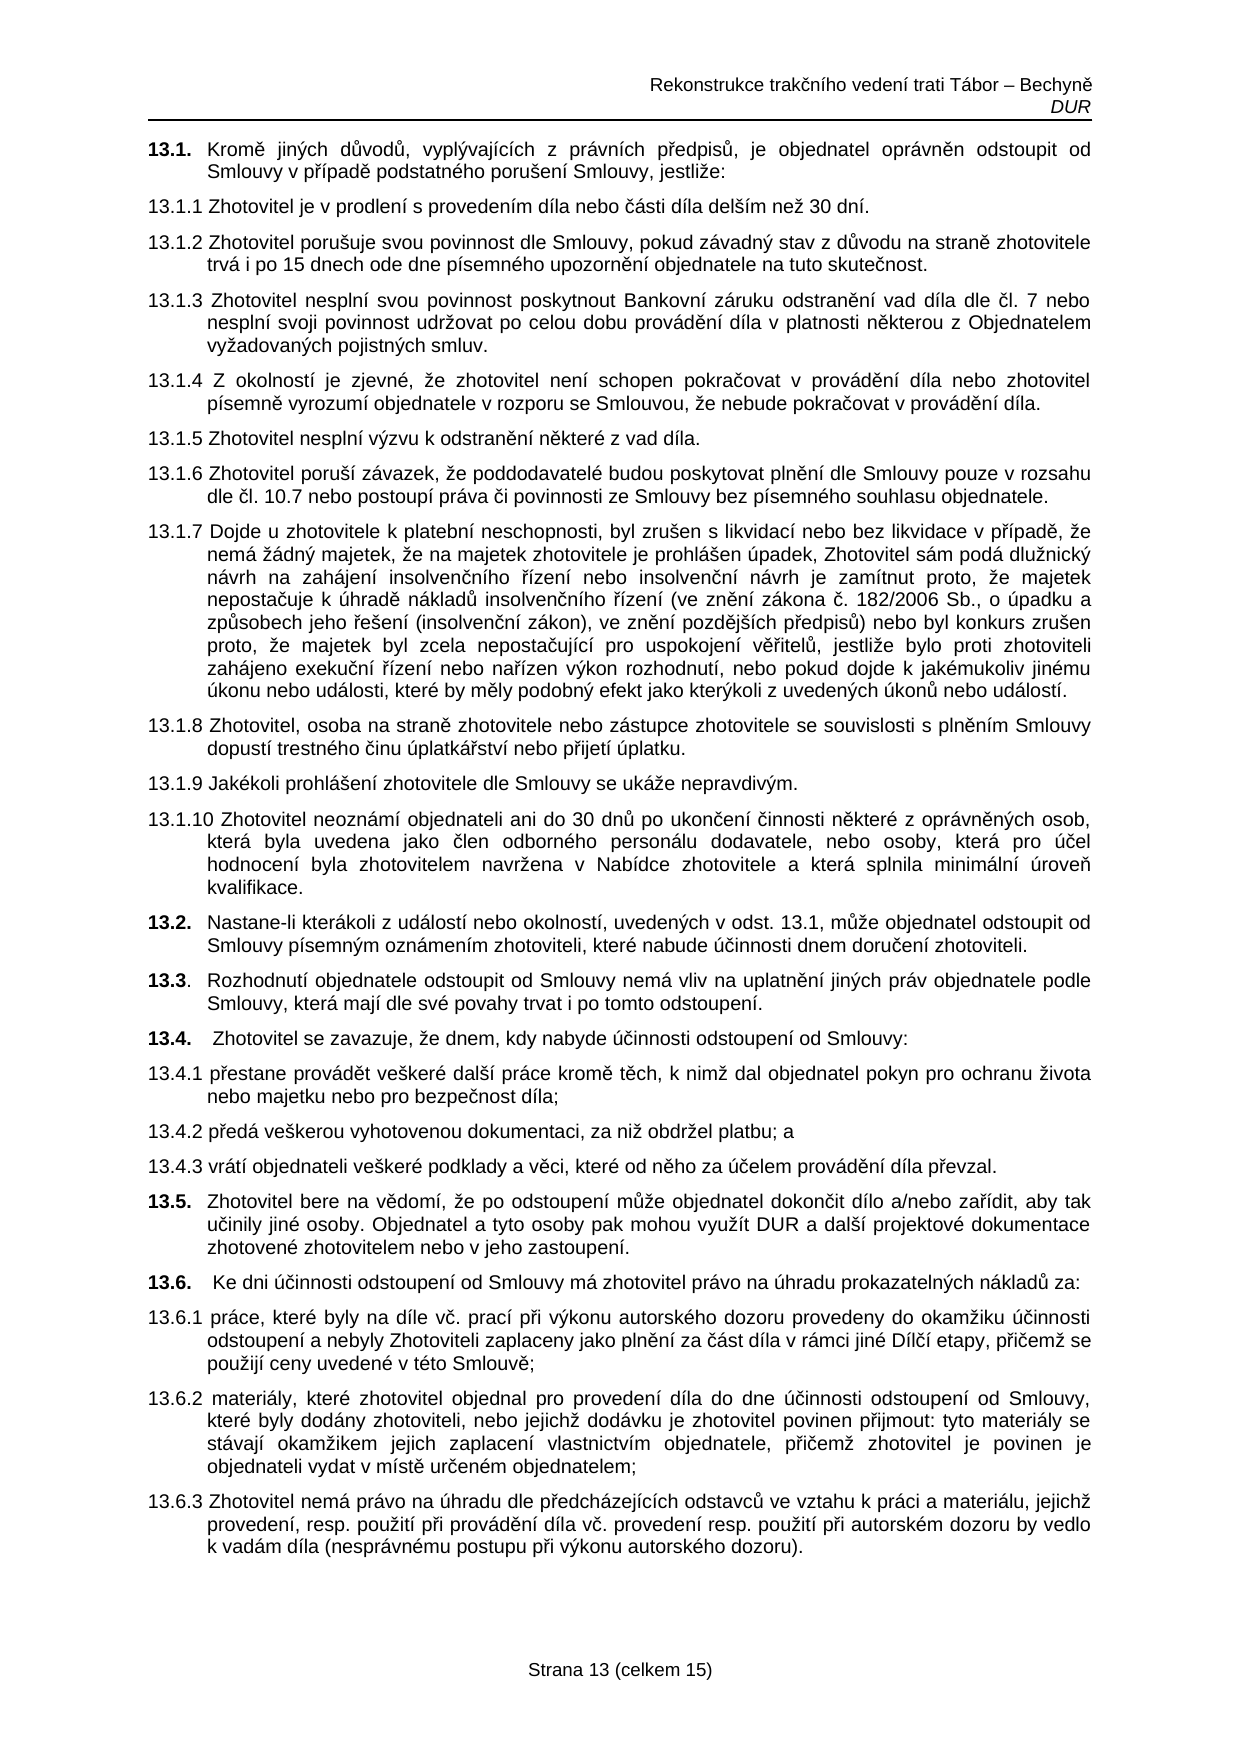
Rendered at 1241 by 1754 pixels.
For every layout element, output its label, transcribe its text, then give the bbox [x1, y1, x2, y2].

text 13.3. Rozhodnutí objednatele odstoupit od Smlouvy nemá vliv na uplatnění jiných práv objednatele podle Smlouvy, která mají dle své povahy trvat i po tomto odstoupení. [148, 969, 1092, 1014]
text 13.5. Zhotovitel bere na vědomí, že po odstoupení může objednatel dokončit dílo a/nebo zařídit, aby tak učinily jiné osoby. Objednatel a tyto osoby pak mohou využít DUR a další projektové dokumentace zhotovené zhotovitelem nebo v jeho zastoupení. [148, 1190, 1092, 1258]
text 13.1.9 Jakékoli prohlášení zhotovitele dle Smlouvy se ukáže nepravdivým. [148, 772, 1092, 795]
text 13.1.2 Zhotovitel porušuje svou povinnost dle Smlouvy, pokud závadný stav z důvodu na straně zhotovitele trvá i po 15 dnech ode dne písemného upozornění objednatele na tuto skutečnost. [148, 231, 1092, 276]
text 13.4.2 předá veškerou vyhotovenou dokumentaci, za niž obdržel platbu; a [148, 1120, 1092, 1142]
text 13.6.2 materiály, které zhotovitel objednal pro provedení díla do dne účinnosti odstoupení od Smlouvy, které byly dodány zhotoviteli, nebo jejichž dodávku je zhotovitel povinen přijmout: tyto materiály se stávají okamžikem jejich zaplacení vlastnictvím objednatele, přičemž zhotovitel je povinen je objednateli vydat v místě určeném objednatelem; [148, 1387, 1092, 1477]
text 13.4.1 přestane provádět veškeré další práce kromě těch, k nimž dal objednatel pokyn pro ochranu života nebo majetku nebo pro bezpečnost díla; [148, 1062, 1092, 1107]
text 13.1.1 Zhotovitel je v prodlení s provedením díla nebo části díla delším než 30 dní. [148, 195, 1092, 218]
text 13.1.6 Zhotovitel poruší závazek, že poddodavatelé budou poskytovat plnění dle Smlouvy pouze v rozsahu dle čl. 10.7 nebo postoupí práva či povinnosti ze Smlouvy bez písemného souhlasu objednatele. [148, 462, 1092, 508]
text 13.4.3 vrátí objednateli veškeré podklady a věci, které od něho za účelem provádění díla převzal. [148, 1155, 1092, 1178]
text 13.4. Zhotovitel se zavazuje, že dnem, kdy nabyde účinnosti odstoupení od Smlouvy: [148, 1027, 1092, 1049]
text 13.1.8 Zhotovitel, osoba na straně zhotovitele nebo zástupce zhotovitele se souvislosti s plněním Smlouvy dopustí trestného činu úplatkářství nebo přijetí úplatku. [148, 714, 1092, 760]
text 13.6.3 Zhotovitel nemá právo na úhradu dle předcházejících odstavců ve vztahu k práci a materiálu, jejichž provedení, resp. použití při provádění díla vč. provedení resp. použití při autorském dozoru by vedlo k vadám díla (nesprávnému postupu při výkonu autorského dozoru). [148, 1490, 1092, 1558]
text 13.1.10 Zhotovitel neoznámí objednateli ani do 30 dnů po ukončení činnosti některé z oprávněných osob, která byla uvedena jako člen odborného personálu dodavatele, nebo osoby, která pro účel hodnocení byla zhotovitelem navržena v Nabídce zhotovitele a která splnila minimální úroveň kvalifikace. [148, 807, 1092, 898]
text 13.1.7 Dojde u zhotovitele k platební neschopnosti, byl zrušen s likvidací nebo bez likvidace v případě, že nemá žádný majetek, že na majetek zhotovitele je prohlášen úpadek, Zhotovitel sám podá dlužnický návrh na zahájení insolvenčního řízení nebo insolvenční návrh je zamítnut proto, že majetek nepostačuje k úhradě nákladů insolvenčního řízení (ve znění zákona č. 182/2006 Sb., o úpadku a způsobech jeho řešení (insolvenční zákon), ve znění pozdějších předpisů) nebo byl konkurs zrušen proto, že majetek byl zcela nepostačující pro uspokojení věřitelů, jestliže bylo proti zhotoviteli zahájeno exekuční řízení nebo nařízen výkon rozhodnutí, nebo pokud dojde k jakémukoliv jinému úkonu nebo události, které by měly podobný efekt jako kterýkoli z uvedených úkonů nebo událostí. [148, 520, 1092, 702]
text 13.1.3 Zhotovitel nesplní svou povinnost poskytnout Bankovní záruku odstranění vad díla dle čl. 7 nebo nesplní svoji povinnost udržovat po celou dobu provádění díla v platnosti některou z Objednatelem vyžadovaných pojistných smluv. [148, 288, 1092, 357]
text 13.1.5 Zhotovitel nesplní výzvu k odstranění některé z vad díla. [148, 427, 1092, 450]
text 13.1.4 Z okolností je zjevné, že zhotovitel není schopen pokračovat v provádění díla nebo zhotovitel písemně vyrozumí objednatele v rozporu se Smlouvou, že nebude pokračovat v provádění díla. [148, 369, 1092, 414]
text 13.1. Kromě jiných důvodů, vyplývajících z právních předpisů, je objednatel oprávněn odstoupit od Smlouvy v případě podstatného porušení Smlouvy, jestliže: [148, 137, 1092, 183]
text 13.2. Nastane-li kterákoli z událostí nebo okolností, uvedených v odst. 13.1, může objednatel odstoupit od Smlouvy písemným oznámením zhotoviteli, které nabude účinnosti dnem doručení zhotoviteli. [148, 911, 1092, 956]
text 13.6. Ke dni účinnosti odstoupení od Smlouvy má zhotovitel právo na úhradu prokazatelných nákladů za: [148, 1271, 1092, 1293]
text 13.6.1 práce, které byly na díle vč. prací při výkonu autorského dozoru provedeny do okamžiku účinnosti odstoupení a nebyly Zhotoviteli zaplaceny jako plnění za část díla v rámci jiné Dílčí etapy, přičemž se použijí ceny uvedené v této Smlouvě; [148, 1306, 1092, 1374]
